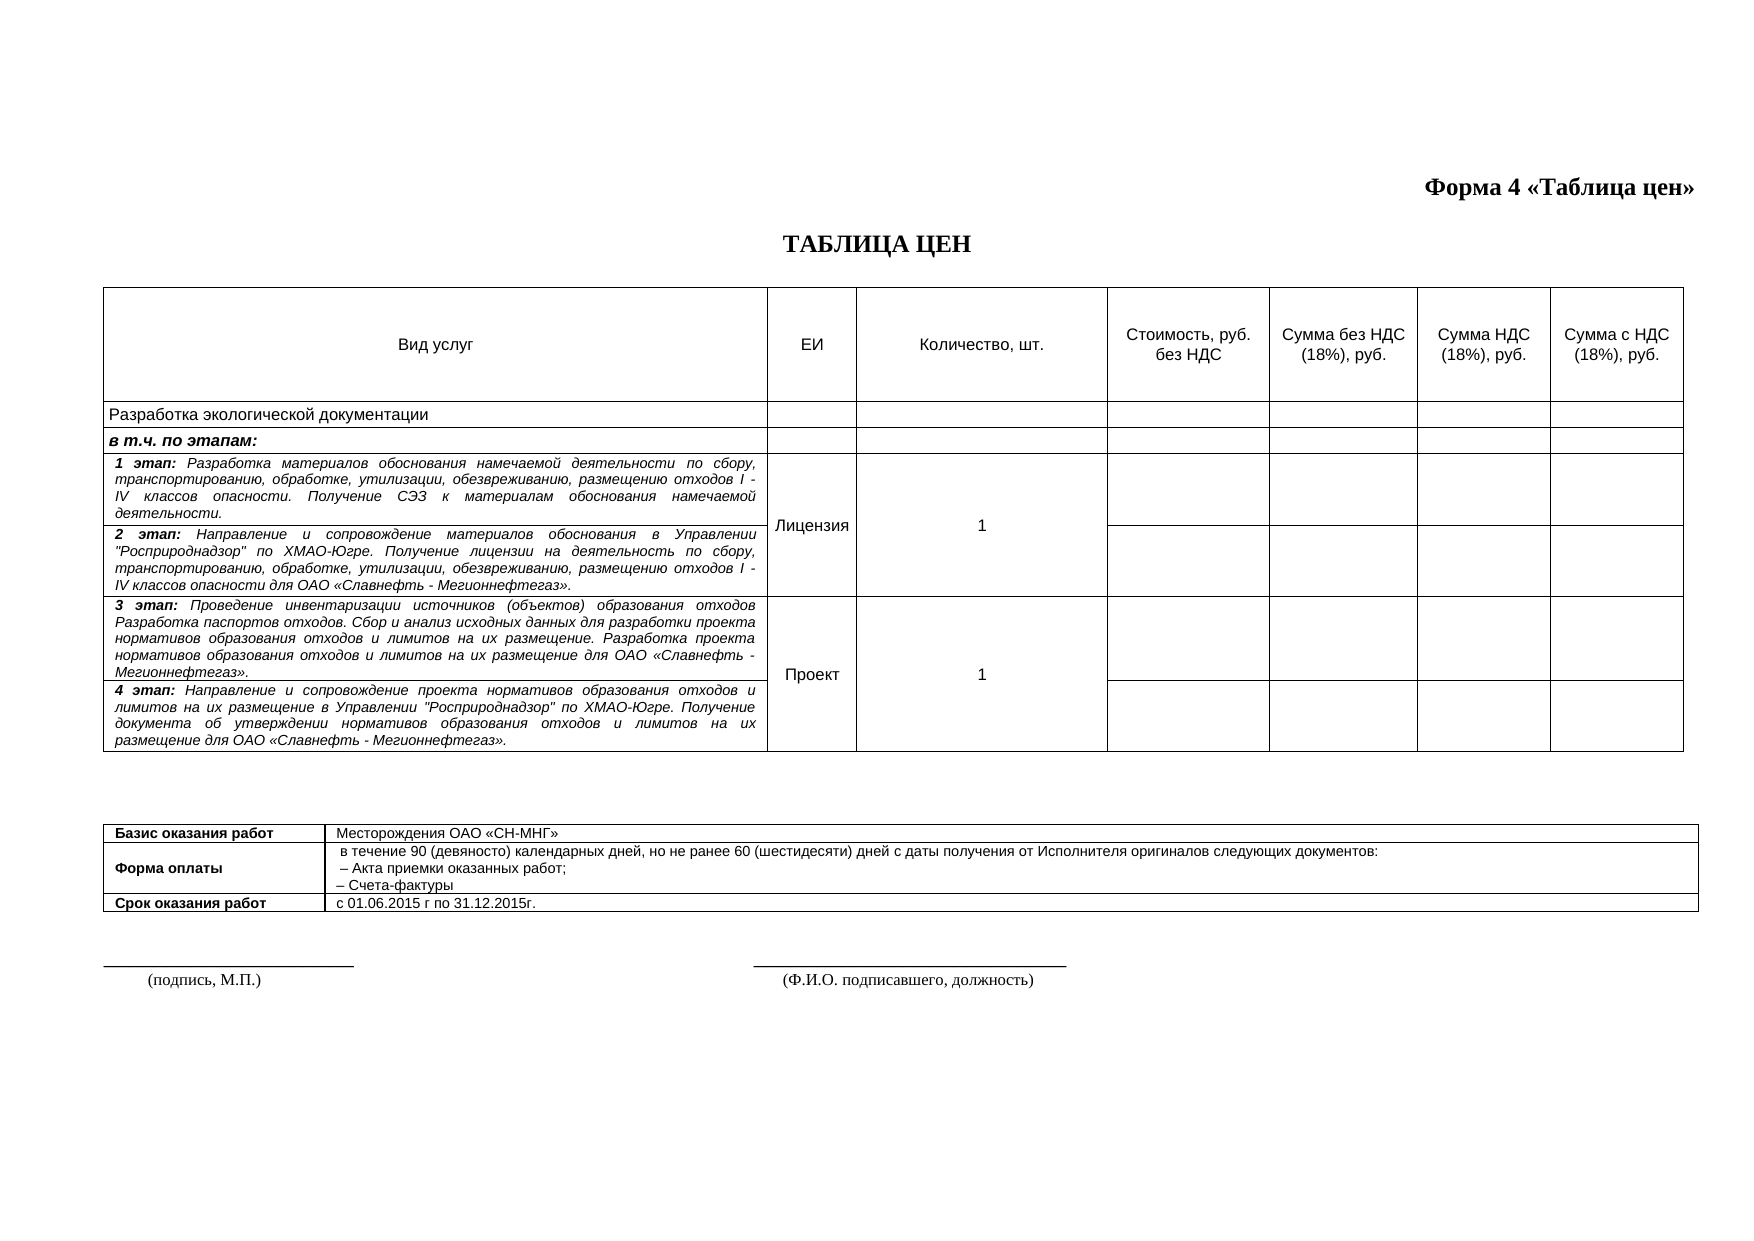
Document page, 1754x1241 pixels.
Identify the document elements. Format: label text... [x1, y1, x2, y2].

table_cell Проект [768, 597, 856, 751]
text ТАБЛИЦА ЦЕН [59, 229, 1695, 258]
table_cell с 01.06.2015 г по 31.12.2015г. [326, 894, 1698, 911]
table_cell [1418, 681, 1550, 751]
table_header Стоимость, руб. без НДС [1108, 288, 1269, 401]
table_cell [1418, 428, 1550, 453]
table_cell Лицензия [768, 454, 856, 596]
table_cell в течение 90 (девяносто) календарных дней, но не ранее 60 (шестидесяти) дней с даты получения от Исполнителя оригиналов следующих документов: – Акта приемки оказанных работ; – Счета-фактуры [326, 843, 1698, 893]
text (подпись, М.П.) (Ф.И.О. подписавшего, должность) [59, 969, 1695, 989]
table_cell [1551, 526, 1683, 596]
table_cell [1108, 428, 1269, 453]
table_cell [1270, 454, 1417, 525]
table_cell [1270, 526, 1417, 596]
table_header Месторождения ОАО «СН-МНГ» [326, 825, 1698, 842]
table_cell 3 этап: Проведение инвентаризации источников (объектов) образования отходов Разработка паспортов отходов. Сбор и анализ исходных данных для разработки проекта нормативов образования отходов и лимитов на их размещение. Разработка проекта нормативов образования отходов и лимитов на их размещение для ОАО «Славнефть - Мегионнефтегаз». [104, 597, 767, 680]
table_cell [1551, 597, 1683, 680]
table_cell [1418, 526, 1550, 596]
table_cell 2 этап: Направление и сопровождение материалов обоснования в Управлении "Росприроднадзор" по ХМАО-Югре. Получение лицензии на деятельность по сбору, транспортированию, обработке, утилизации, обезвреживанию, размещению отходов I - IV классов опасности для ОАО «Славнефть - Мегионнефтегаз». [104, 526, 767, 596]
table_cell [1551, 428, 1683, 453]
table_header Сумма с НДС (18%), руб. [1551, 288, 1683, 401]
table_cell [1418, 402, 1550, 427]
table_cell Форма оплаты [104, 843, 324, 893]
table_cell [1270, 681, 1417, 751]
table_cell [1551, 402, 1683, 427]
table_header ЕИ [768, 288, 856, 401]
table_cell в т.ч. по этапам: [104, 428, 767, 453]
table_cell [1551, 454, 1683, 525]
table_header Сумма без НДС (18%), руб. [1270, 288, 1417, 401]
table_cell 1 [857, 597, 1107, 751]
table_header Количество, шт. [857, 288, 1107, 401]
table_cell [857, 402, 1107, 427]
table_cell Разработка экологической документации [104, 402, 767, 427]
table_cell [1270, 597, 1417, 680]
table_cell [857, 428, 1107, 453]
table_cell 4 этап: Направление и сопровождение проекта нормативов образования отходов и лимитов на их размещение в Управлении "Росприроднадзор" по ХМАО-Югре. Получение документа об утверждении нормативов образования отходов и лимитов на их размещение для ОАО «Славнефть - Мегионнефтегаз». [104, 681, 767, 751]
table_cell [1108, 681, 1269, 751]
table_cell [768, 428, 856, 453]
table_cell [1108, 526, 1269, 596]
table_cell Срок оказания работ [104, 894, 324, 911]
text ____________________ _________________________ [103, 941, 1695, 969]
text Форма 4 «Таблица цен» [59, 172, 1695, 201]
table_cell [1108, 402, 1269, 427]
table_cell [768, 402, 856, 427]
table_cell [1418, 597, 1550, 680]
table_header Вид услуг [104, 288, 767, 401]
table_cell [1108, 597, 1269, 680]
table_cell [1270, 402, 1417, 427]
table_cell [1418, 454, 1550, 525]
table_cell [1270, 428, 1417, 453]
table_header Сумма НДС (18%), руб. [1418, 288, 1550, 401]
table_cell 1 этап: Разработка материалов обоснования намечаемой деятельности по сбору, транспортированию, обработке, утилизации, обезвреживанию, размещению отходов I - IV классов опасности. Получение СЭЗ к материалам обоснования намечаемой деятельности. [104, 454, 767, 525]
table_header Базис оказания работ [104, 825, 324, 842]
table_cell [1108, 454, 1269, 525]
table_cell 1 [857, 454, 1107, 596]
table_cell [1551, 681, 1683, 751]
